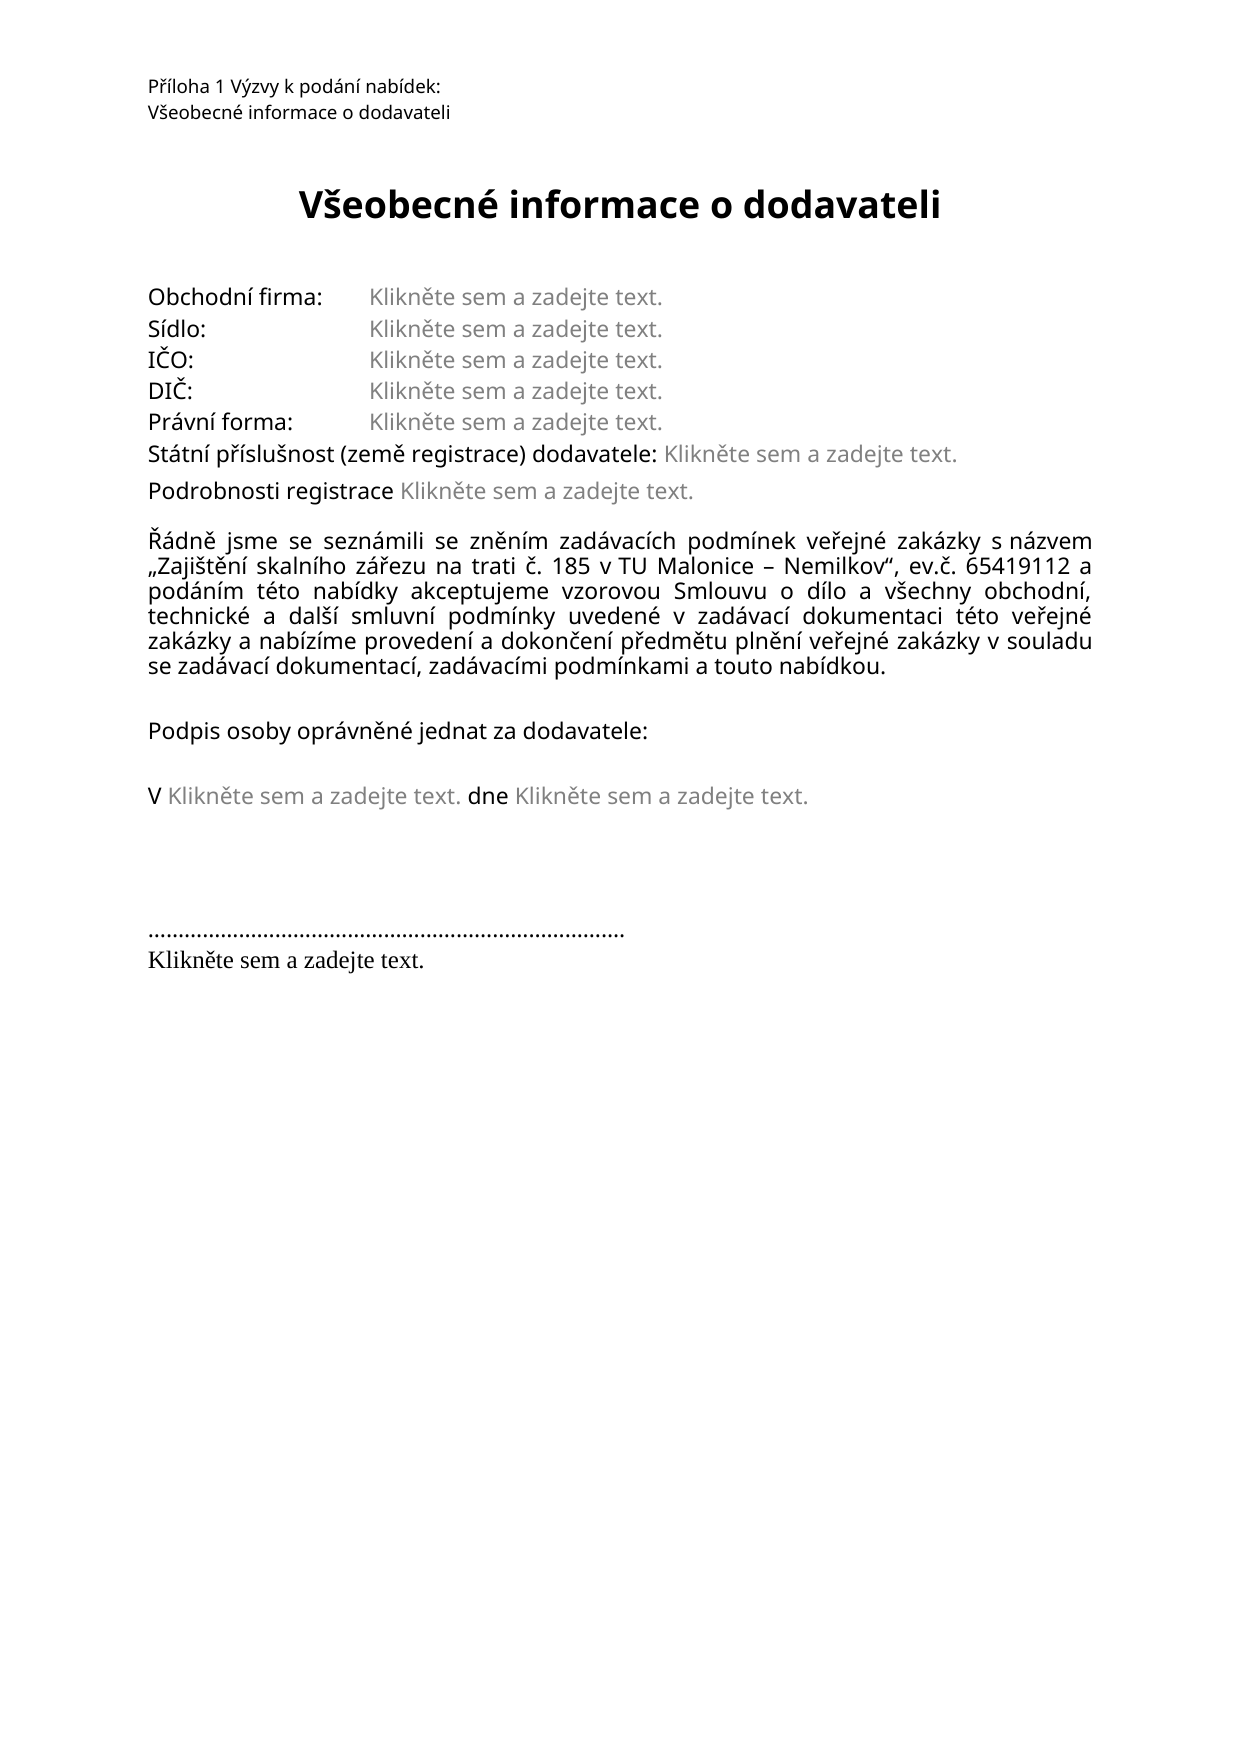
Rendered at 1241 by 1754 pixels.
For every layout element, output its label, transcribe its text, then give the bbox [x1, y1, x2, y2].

text DIČ: [148, 379, 1093, 404]
text Řádně jsme se seznámili se zněním zadávacích podmínek veřejné zakázky s názvem „Zajištění skalního zářezu na trati č. 185 v TU Malonice – Nemilkov“, ev.č. 65419112 a podáním této nabídky akceptujeme vzorovou Smlouvu o dílo a všechny obchodní, technické a další smluvní podmínky uvedené v zadávací dokumentaci této veřejné zakázky a nabízíme provedení a dokončení předmětu plnění veřejné zakázky v souladu se zadávací dokumentací, zadávacími podmínkami a touto nabídkou. [148, 529, 1093, 679]
text Podrobnosti registrace [148, 479, 1093, 504]
text Státní příslušnost (země registrace) dodavatele: [148, 442, 1093, 467]
title Všeobecné informace o dodavateli [148, 178, 1093, 229]
text ……………………………………………………………………. [148, 913, 1092, 944]
text Sídlo: [148, 317, 1093, 342]
text Obchodní firma: [148, 286, 1093, 311]
text IČO: [148, 348, 1093, 373]
text Podpis osoby oprávněné jednat za dodavatele: [148, 714, 1093, 746]
text V dne [148, 780, 1092, 811]
text Právní forma: [148, 411, 1093, 436]
